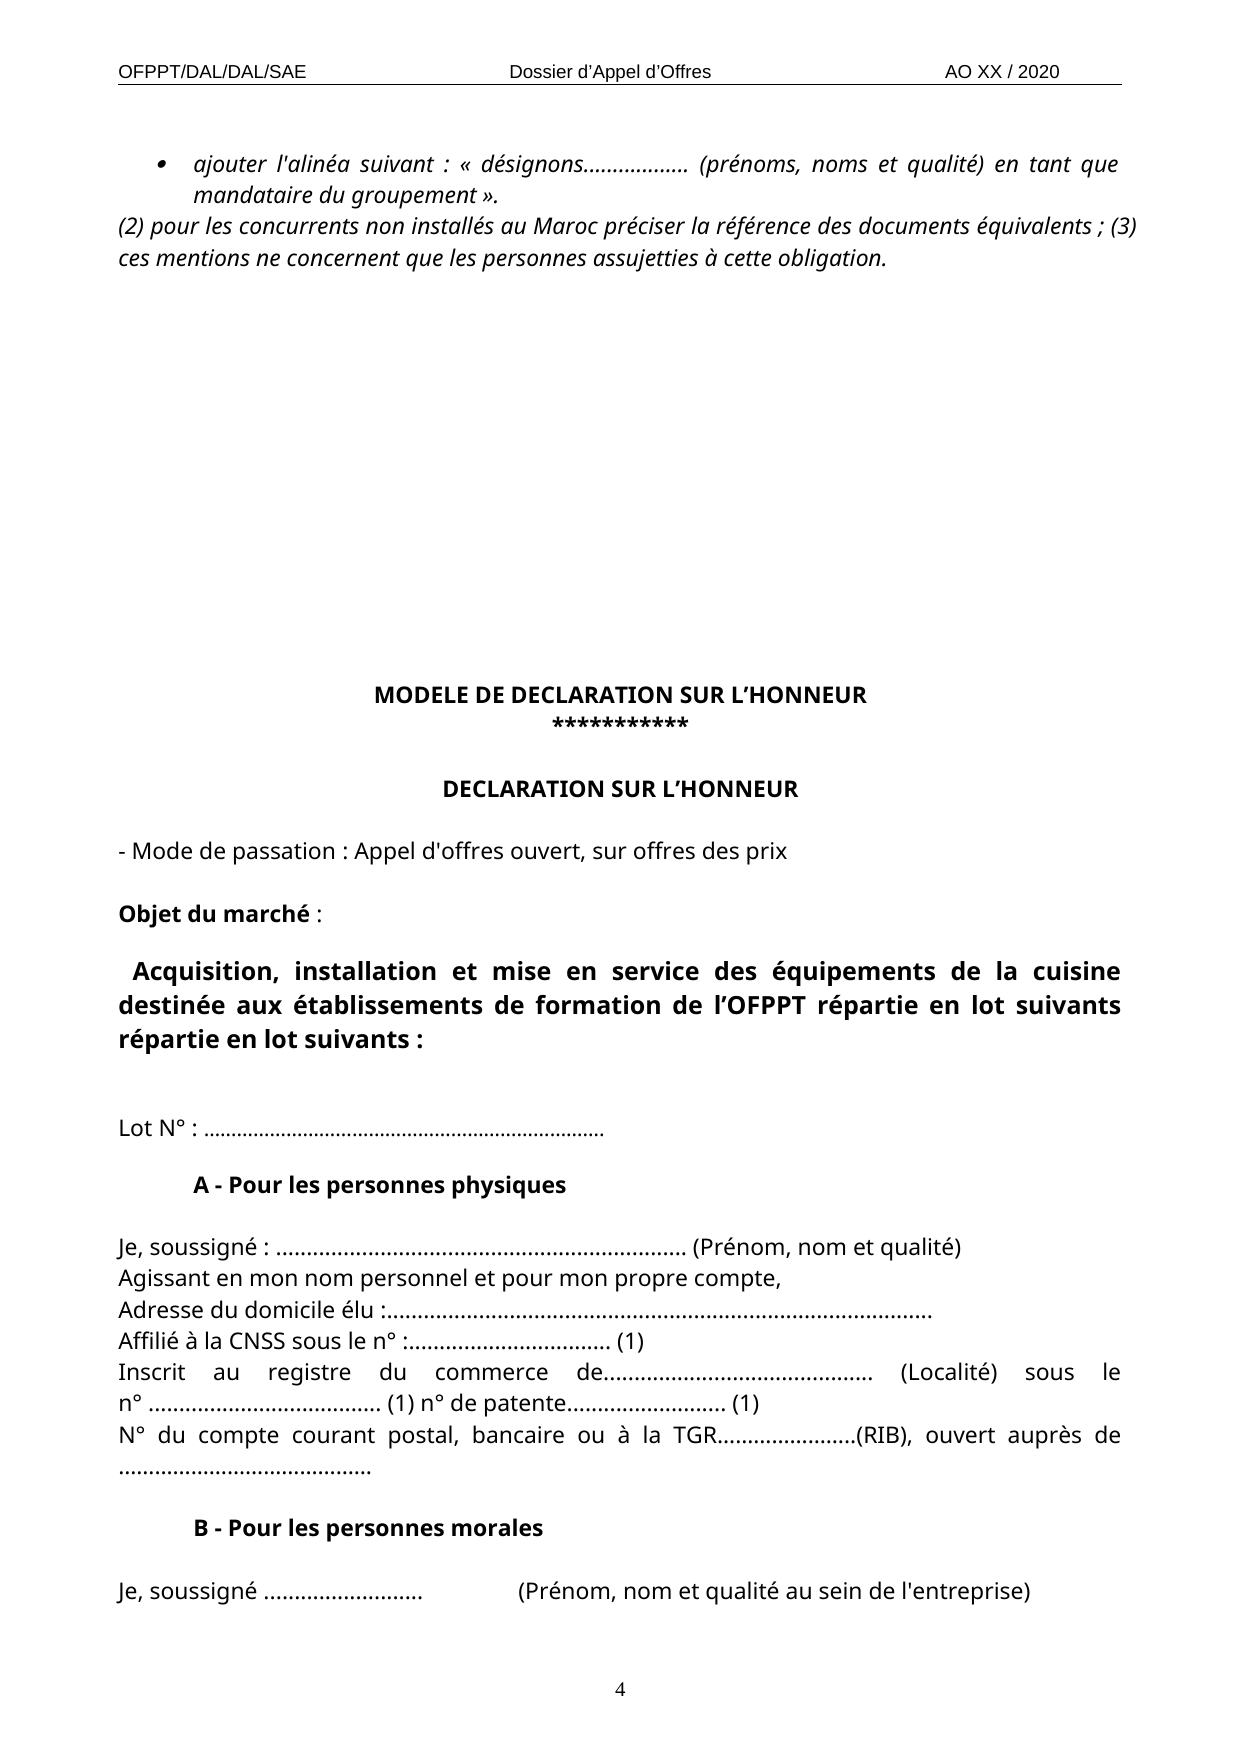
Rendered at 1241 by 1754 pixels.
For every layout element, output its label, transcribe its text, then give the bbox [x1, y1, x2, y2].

text Je, soussigné .......................... (Prénom, nom et qualité au sein de l'entreprise) [118, 1575, 1122, 1606]
list ajouter l'alinéa suivant : « désignons.................. (prénoms, noms et qualité) en tant que mandataire du groupement ». [156, 148, 1122, 210]
text Objet du marché : [118, 898, 1122, 929]
list Acquisition, installation et mise en service des équipements de la cuisine destinée aux établissements de formation de l’OFPPT répartie en lot suivants répartie en lot suivants : [118, 954, 1122, 1056]
text A - Pour les personnes physiques [193, 1169, 1122, 1200]
text Inscrit au registre du commerce de............................................ (Localité) sous le n° ...................................... (1) n° de patente.......................... (1) [118, 1356, 1122, 1419]
text *********** [118, 710, 1122, 741]
text B - Pour les personnes morales [193, 1512, 1122, 1544]
text DECLARATION SUR L’HONNEUR [118, 773, 1122, 804]
text (2) pour les concurrents non installés au Maroc préciser la référence des documents équivalents ; (3) ces mentions ne concernent que les personnes assujetties à cette obligation. [118, 210, 1142, 273]
text N° du compte courant postal, bancaire ou à la TGR…………………..(RIB), ouvert auprès de …………………………………… [118, 1419, 1122, 1481]
text Affilié à la CNSS sous le n° :................................. (1) [118, 1325, 1122, 1356]
text Je, soussigné : ................................................................... (Prénom, nom et qualité) [118, 1231, 1122, 1262]
text Agissant en mon nom personnel et pour mon propre compte, [118, 1262, 1122, 1294]
text MODELE DE DECLARATION SUR L’HONNEUR [118, 679, 1122, 710]
text Lot N° : ………………………………………………………………. [118, 1112, 1122, 1144]
text - Mode de passation : Appel d'offres ouvert, sur offres des prix [118, 835, 1122, 866]
text Adresse du domicile élu :......................................................................................... [118, 1294, 1122, 1325]
